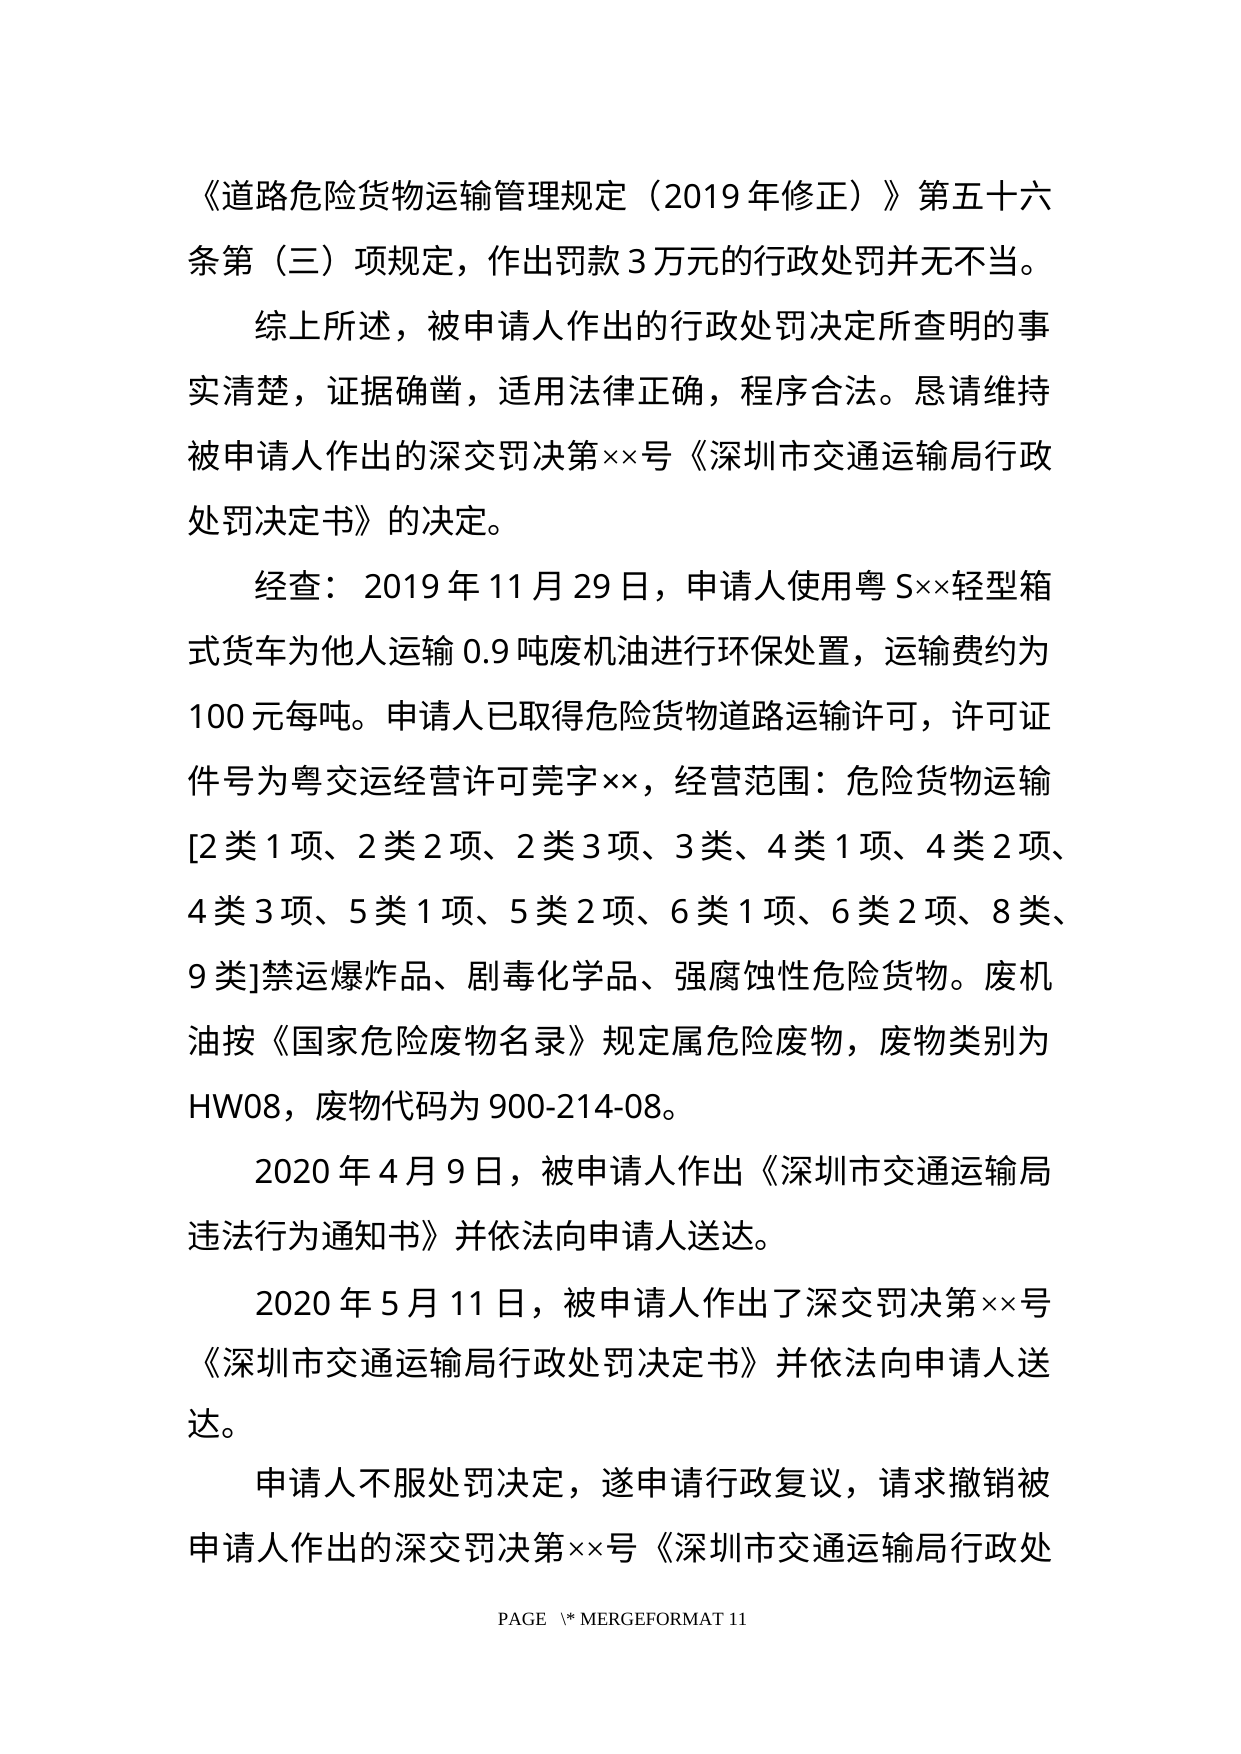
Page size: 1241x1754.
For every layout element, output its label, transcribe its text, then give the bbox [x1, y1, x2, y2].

text 经查： 2019年11月29日，申请人使用粤S××轻型箱式货车为他人运输0.9吨废机油进行环保处置，运输费约为100元每吨。申请人已取得危险货物道路运输许可，许可证件号为粤交运经营许可莞字××，经营范围：危险货物运输[2类1项、2类2项、2类3项、3类、4类1项、4类2项、4类3项、5类1项、5类2项、6类1项、6类2项、8类、9类]禁运爆炸品、剧毒化学品、强腐蚀性危险货物。废机油按《国家危险废物名录》规定属危险废物，废物类别为HW08，废物代码为900-214-08。 [187, 552, 1053, 1137]
text 综上所述，被申请人作出的行政处罚决定所查明的事实清楚，证据确凿，适用法律正确，程序合法。恳请维持被申请人作出的深交罚决第××号《深圳市交通运输局行政处罚决定书》的决定。 [187, 292, 1053, 552]
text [187, 162, 1053, 292]
text 2020年5月11日，被申请人作出了深交罚决第××号《深圳市交通运输局行政处罚决定书》并依法向申请人送达。 [187, 1267, 1053, 1448]
text 2020年4月9日，被申请人作出《深圳市交通运输局违法行为通知书》并依法向申请人送达。 [187, 1137, 1053, 1267]
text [187, 1448, 1053, 1578]
